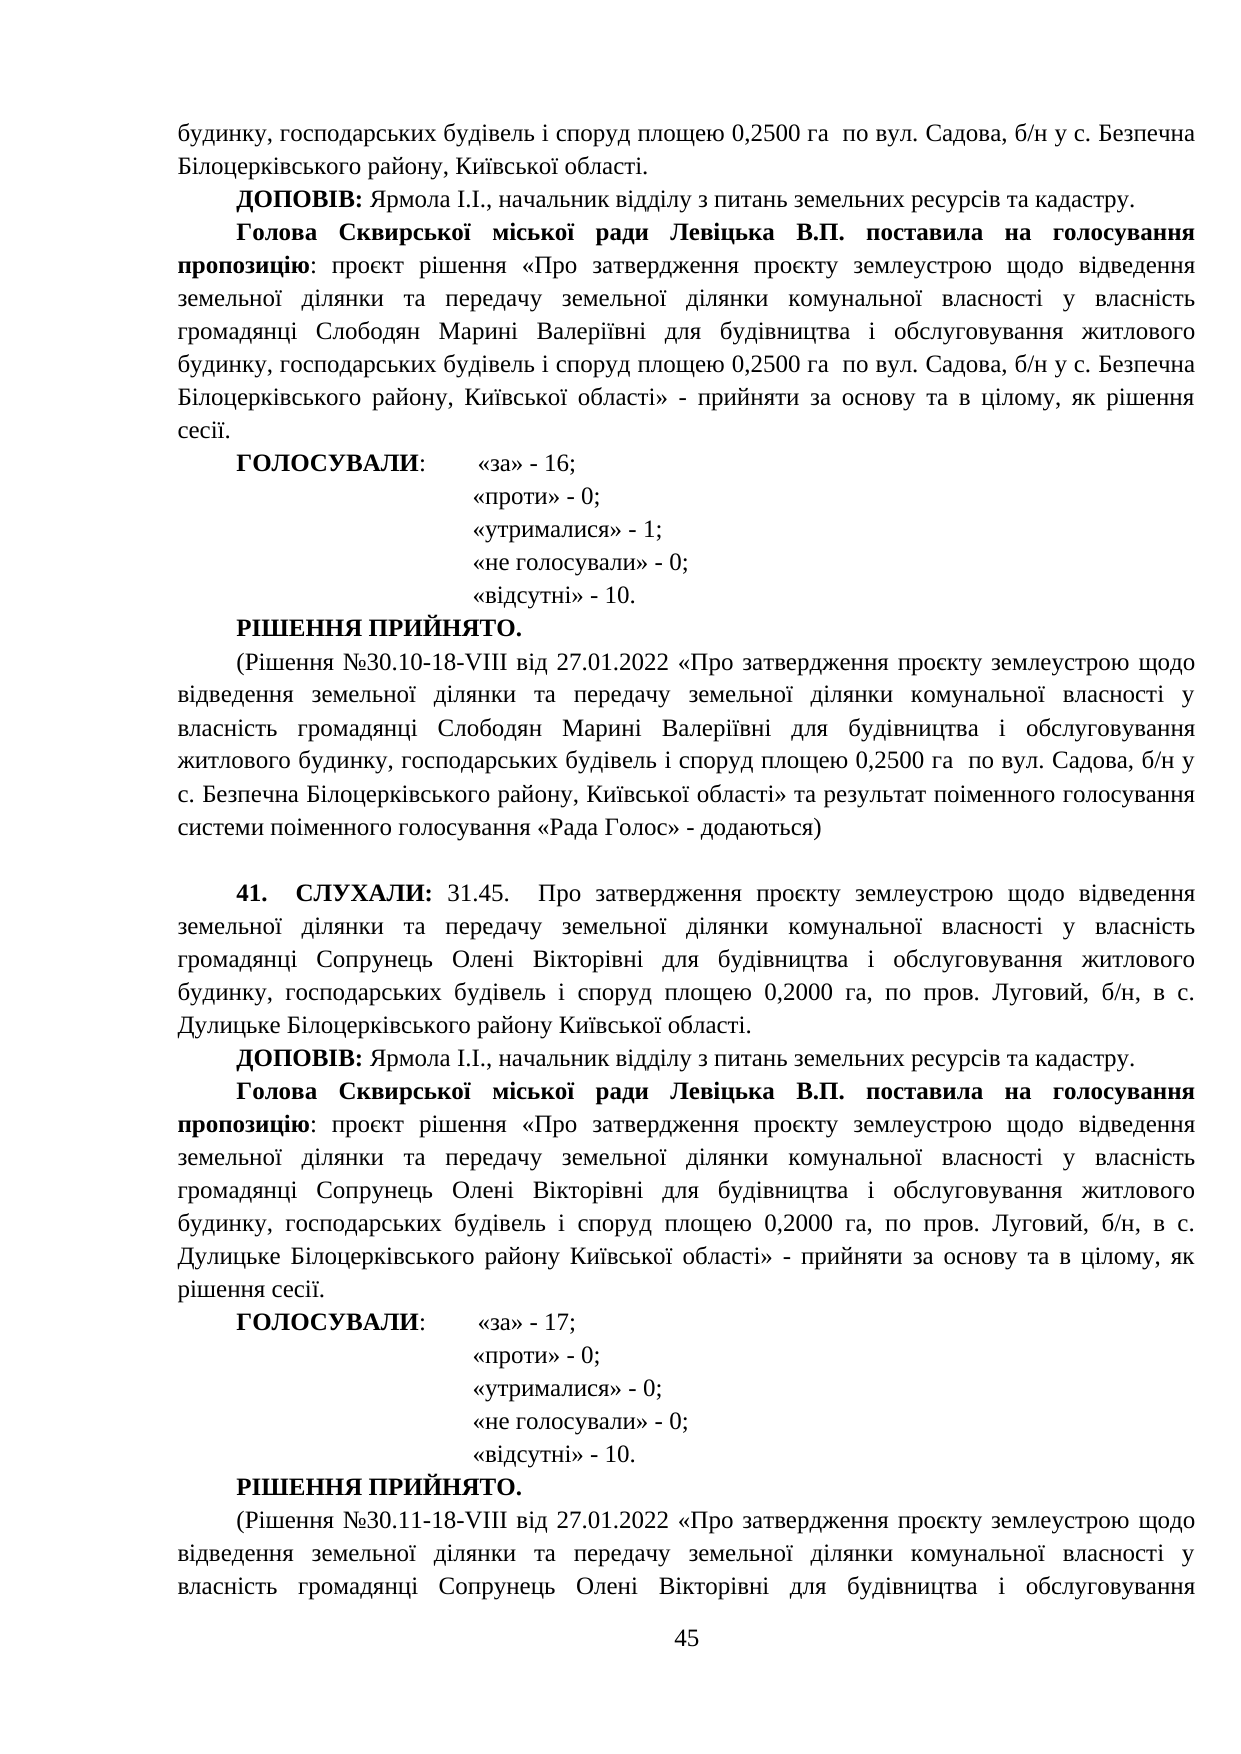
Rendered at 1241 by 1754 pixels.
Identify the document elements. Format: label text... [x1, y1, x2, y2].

text «не голосували» - 0; [428, 547, 1196, 576]
text ГОЛОСУВАЛИ: «за» - 17; [177, 1307, 1196, 1336]
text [177, 1505, 1196, 1600]
text Голова Сквирської міської ради Левіцька В.П. поставила на голосування пропозицію: проєкт рішення «Про затвердження проєкту землеустрою щодо відведення земельної ділянки та передачу земельної ділянки комунальної власності у власність громадянці Сопрунець Олені Вікторівні для будівництва і обслуговування житлового будинку, господарських будівель і споруд площею 0,2000 га, по пров. Луговий, б/н, в с. Дулицьке Білоцерківського району Київської області» - прийняти за основу та в цілому, як рішення сесії. [177, 1076, 1196, 1303]
text «відсутні» - 10. [428, 1439, 1196, 1468]
text РІШЕННЯ ПРИЙНЯТО. [177, 613, 1196, 642]
text (Рішення №30.10-18-VIII від 27.01.2022 «Про затвердження проєкту землеустрою щодо відведення земельної ділянки та передачу земельної ділянки комунальної власності у власність громадянці Слободян Марині Валеріївні для будівництва і обслуговування житлового будинку, господарських будівель і споруд площею 0,2500 га по вул. Садова, б/н у с. Безпечна Білоцерківського району, Київської області» та результат поіменного голосування системи поіменного голосування «Рада Голос» - додаються) [177, 647, 1196, 840]
text ГОЛОСУВАЛИ: «за» - 16; [177, 448, 1196, 477]
text «відсутні» - 10. [428, 581, 1196, 609]
text «утрималися» - 1; [428, 514, 1196, 543]
list СЛУХАЛИ: 31.45. Про затвердження проєкту землеустрою щодо відведення земельної ділянки та передачу земельної ділянки комунальної власності у власність громадянці Сопрунець Олені Вікторівні для будівництва і обслуговування житлового будинку, господарських будівель і споруд площею 0,2000 га, по пров. Луговий, б/н, в с. Дулицьке Білоцерківського району Київської області. [177, 878, 1196, 1038]
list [177, 118, 1196, 180]
text «проти» - 0; [428, 1340, 1196, 1369]
text Голова Сквирської міської ради Левіцька В.П. поставила на голосування пропозицію: проєкт рішення «Про затвердження проєкту землеустрою щодо відведення земельної ділянки та передачу земельної ділянки комунальної власності у власність громадянці Слободян Марині Валеріївні для будівництва і обслуговування житлового будинку, господарських будівель і споруд площею 0,2500 га по вул. Садова, б/н у с. Безпечна Білоцерківського району, Київської області» - прийняти за основу та в цілому, як рішення сесії. [177, 217, 1196, 444]
text «проти» - 0; [428, 481, 1196, 510]
text ДОПОВІВ: Ярмола І.І., начальник відділу з питань земельних ресурсів та кадастру. [236, 1043, 1196, 1072]
text РІШЕННЯ ПРИЙНЯТО. [177, 1472, 1196, 1501]
text «утрималися» - 0; [428, 1373, 1196, 1402]
text «не голосували» - 0; [428, 1406, 1196, 1435]
text ДОПОВІВ: Ярмола І.І., начальник відділу з питань земельних ресурсів та кадастру. [236, 184, 1196, 213]
